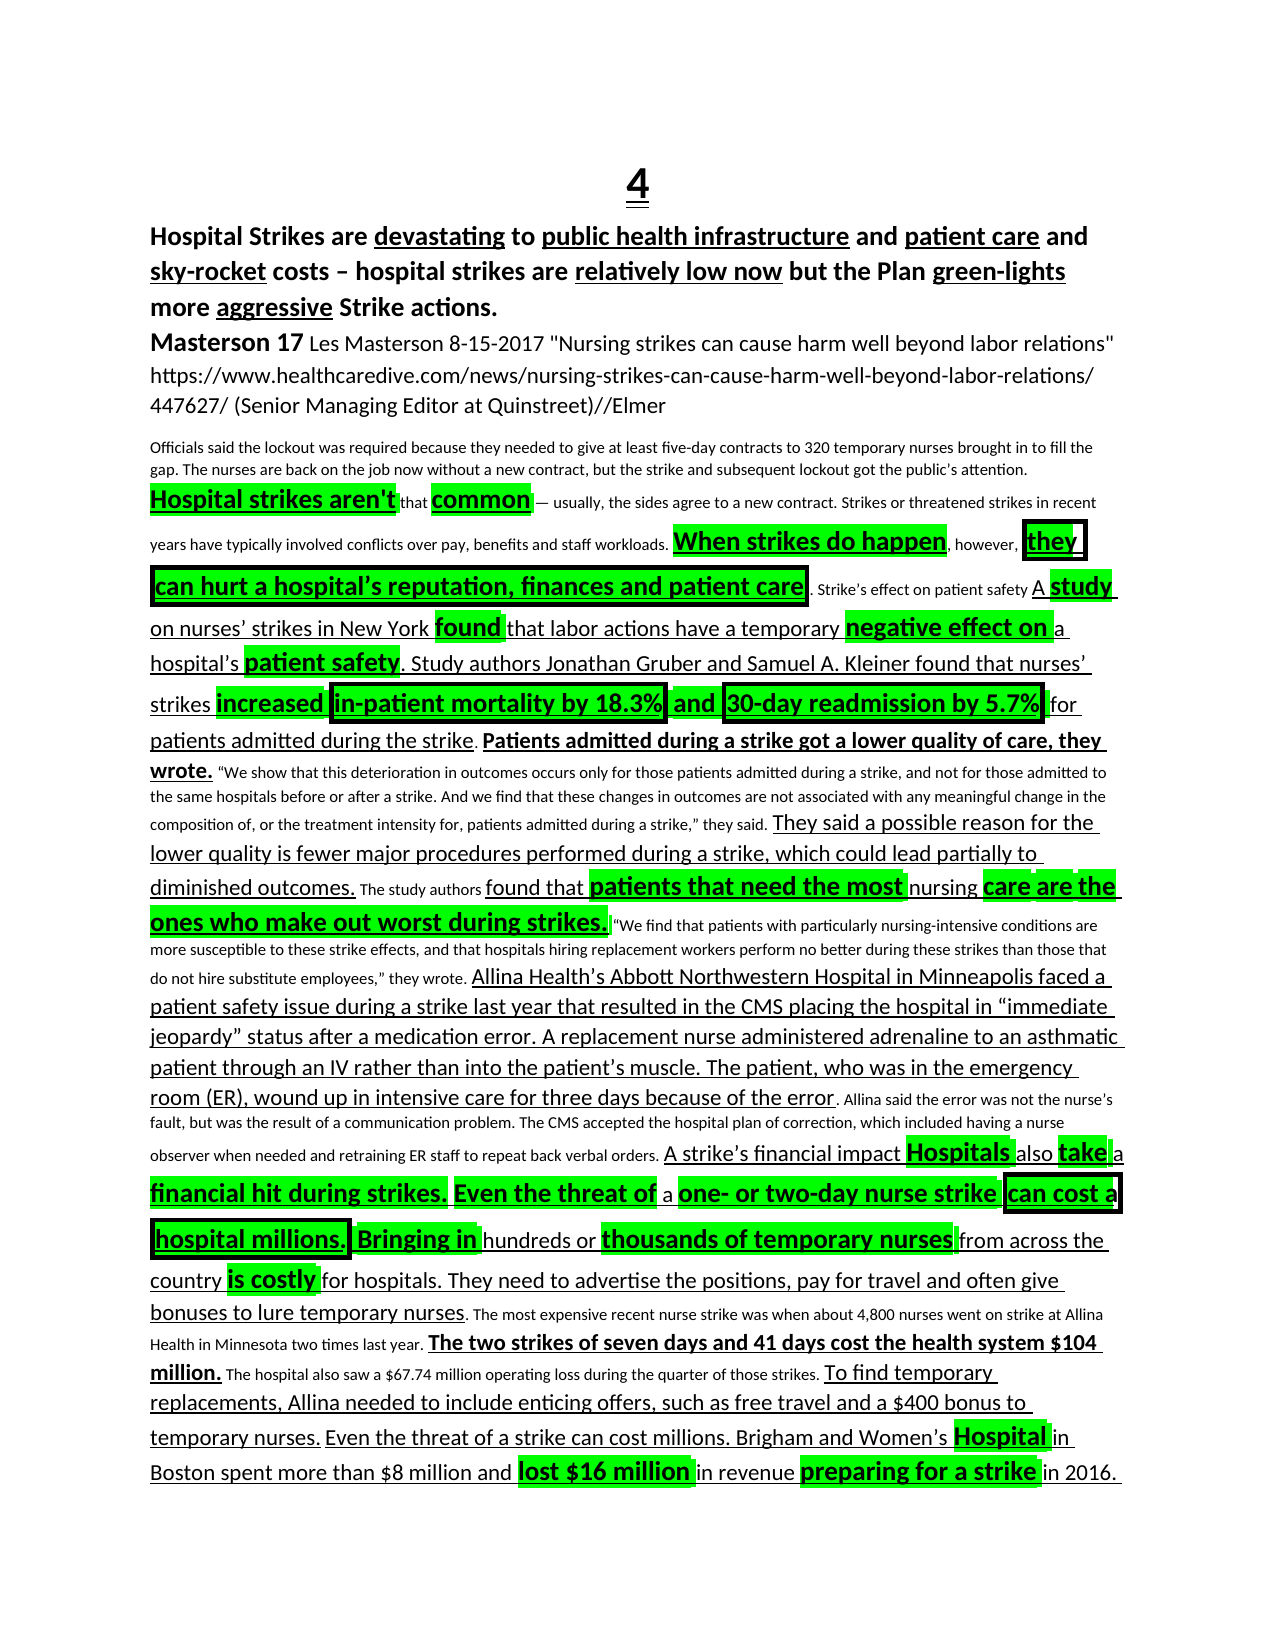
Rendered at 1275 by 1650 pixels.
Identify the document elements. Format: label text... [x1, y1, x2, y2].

subtitle 4 [150, 154, 1125, 210]
subtitle Hospital Strikes are devastating to public health infrastructure and patient care and sky-rocket costs – hospital strikes are relatively low now but the Plan green-lights more aggressive Strike actions. [150, 219, 1125, 323]
text Masterson 17 Les Masterson 8-15-2017 "Nursing strikes can cause harm well beyond labor relations" https://www.healthcaredive.com/news/nursing-strikes-can-cause-harm-well-beyond-labor-relations/447627/ (Senior Managing Editor at Quinstreet)//Elmer [150, 326, 1125, 419]
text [150, 1048, 1125, 1488]
